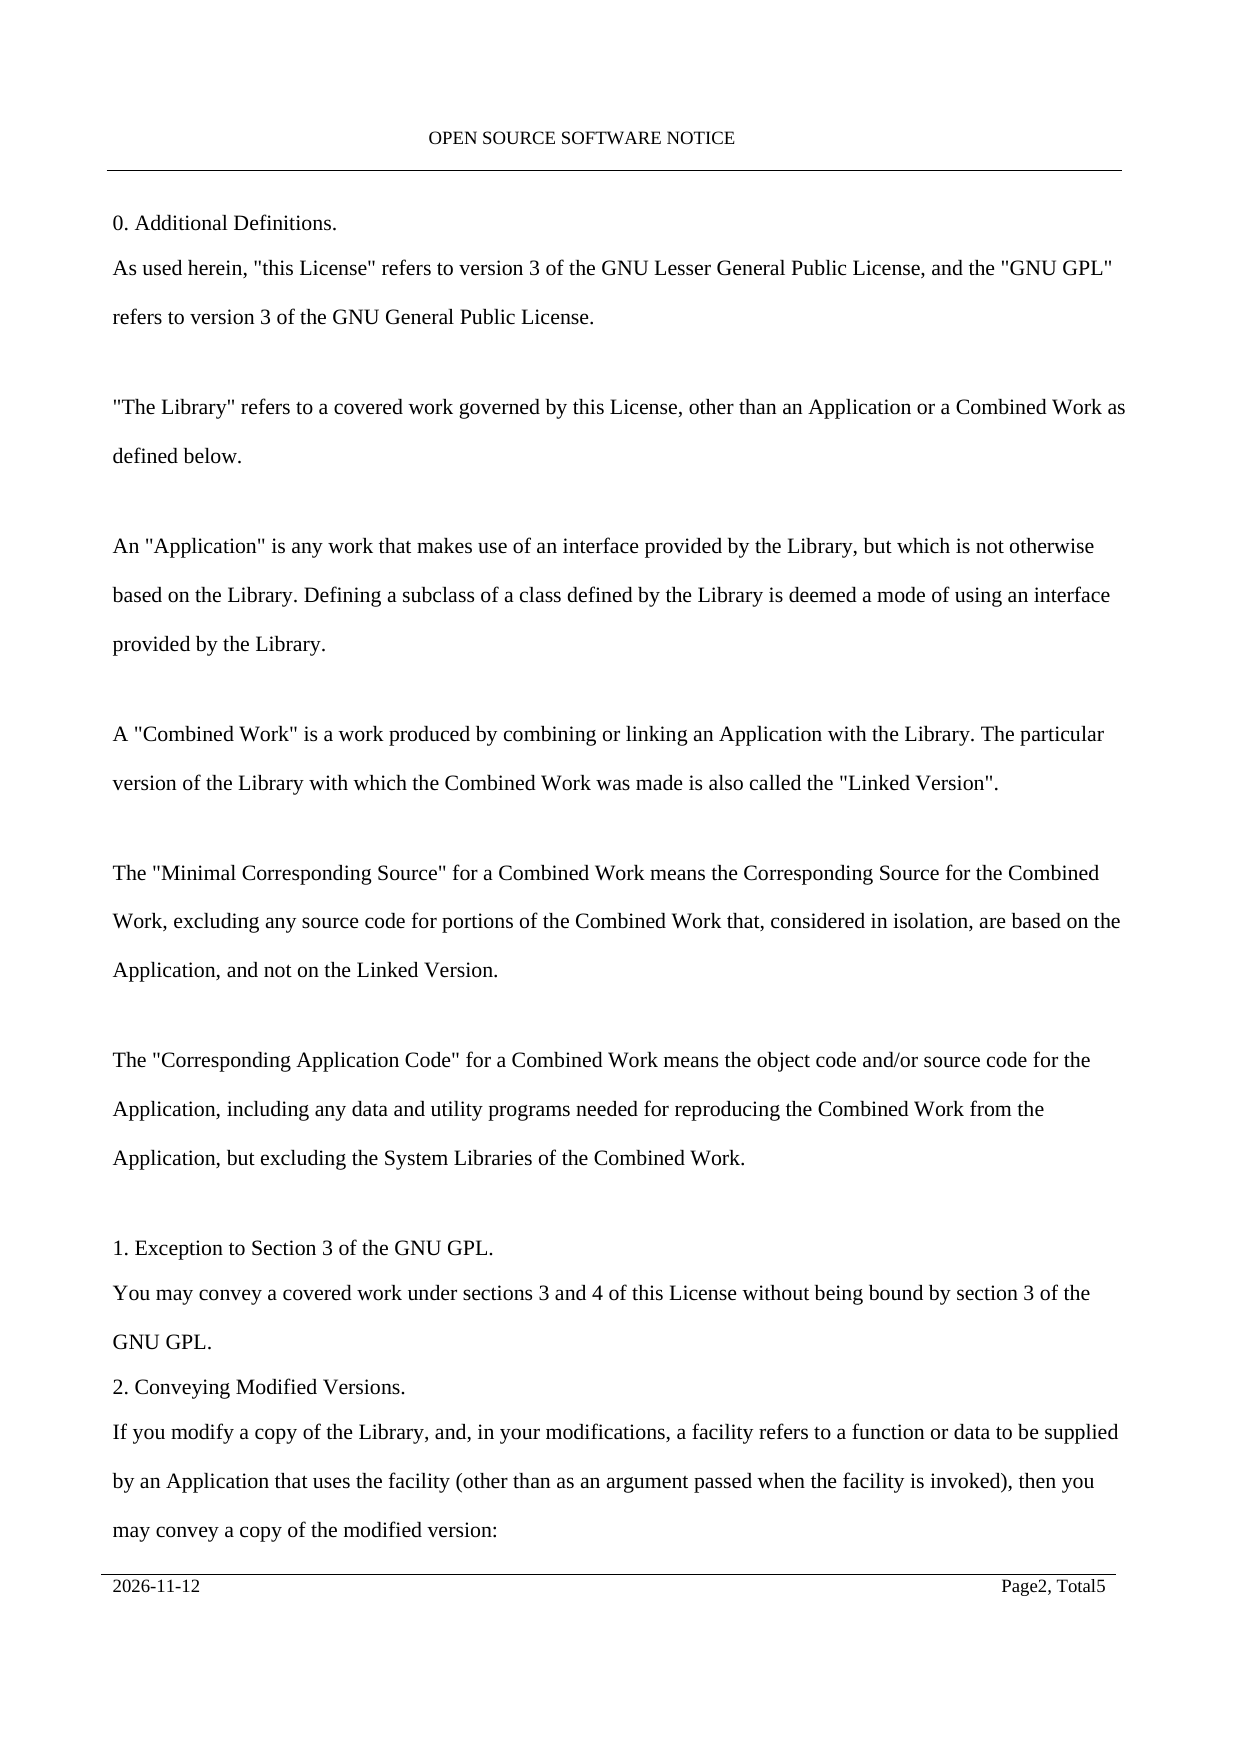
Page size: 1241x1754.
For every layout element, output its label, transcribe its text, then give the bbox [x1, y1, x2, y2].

text The "Corresponding Application Code" for a Combined Work means the object code and/or source code for the Application, including any data and utility programs needed for reproducing the Combined Work from the Application, but excluding the System Libraries of the Combined Work. [112, 1044, 1128, 1174]
text The "Minimal Corresponding Source" for a Combined Work means the Corresponding Source for the Combined Work, excluding any source code for portions of the Combined Work that, considered in isolation, are based on the Application, and not on the Linked Version. [112, 856, 1128, 986]
text A "Combined Work" is a work produced by combining or linking an Application with the Library. The particular version of the Library with which the Combined Work was made is also called the "Linked Version". [112, 717, 1128, 798]
text 2. Conveying Modified Versions. [112, 1370, 1128, 1403]
text An "Application" is any work that makes use of an interface provided by the Library, but which is not otherwise based on the Library. Defining a subclass of a class defined by the Library is deemed a mode of using an interface provided by the Library. [112, 529, 1128, 659]
text 0. Additional Definitions. [112, 206, 1128, 239]
text "The Library" refers to a covered work governed by this License, other than an Application or a Combined Work as defined below. [112, 390, 1128, 472]
text 1. Exception to Section 3 of the GNU GPL. [112, 1231, 1128, 1264]
text If you modify a copy of the Library, and, in your modifications, a facility refers to a function or data to be supplied by an Application that uses the facility (other than as an argument passed when the facility is invoked), then you may convey a copy of the modified version: [112, 1416, 1128, 1546]
text You may convey a covered work under sections 3 and 4 of this License without being bound by section 3 of the GNU GPL. [112, 1277, 1128, 1358]
text As used herein, "this License" refers to version 3 of the GNU Lesser General Public License, and the "GNU GPL" refers to version 3 of the GNU General Public License. [112, 251, 1128, 333]
